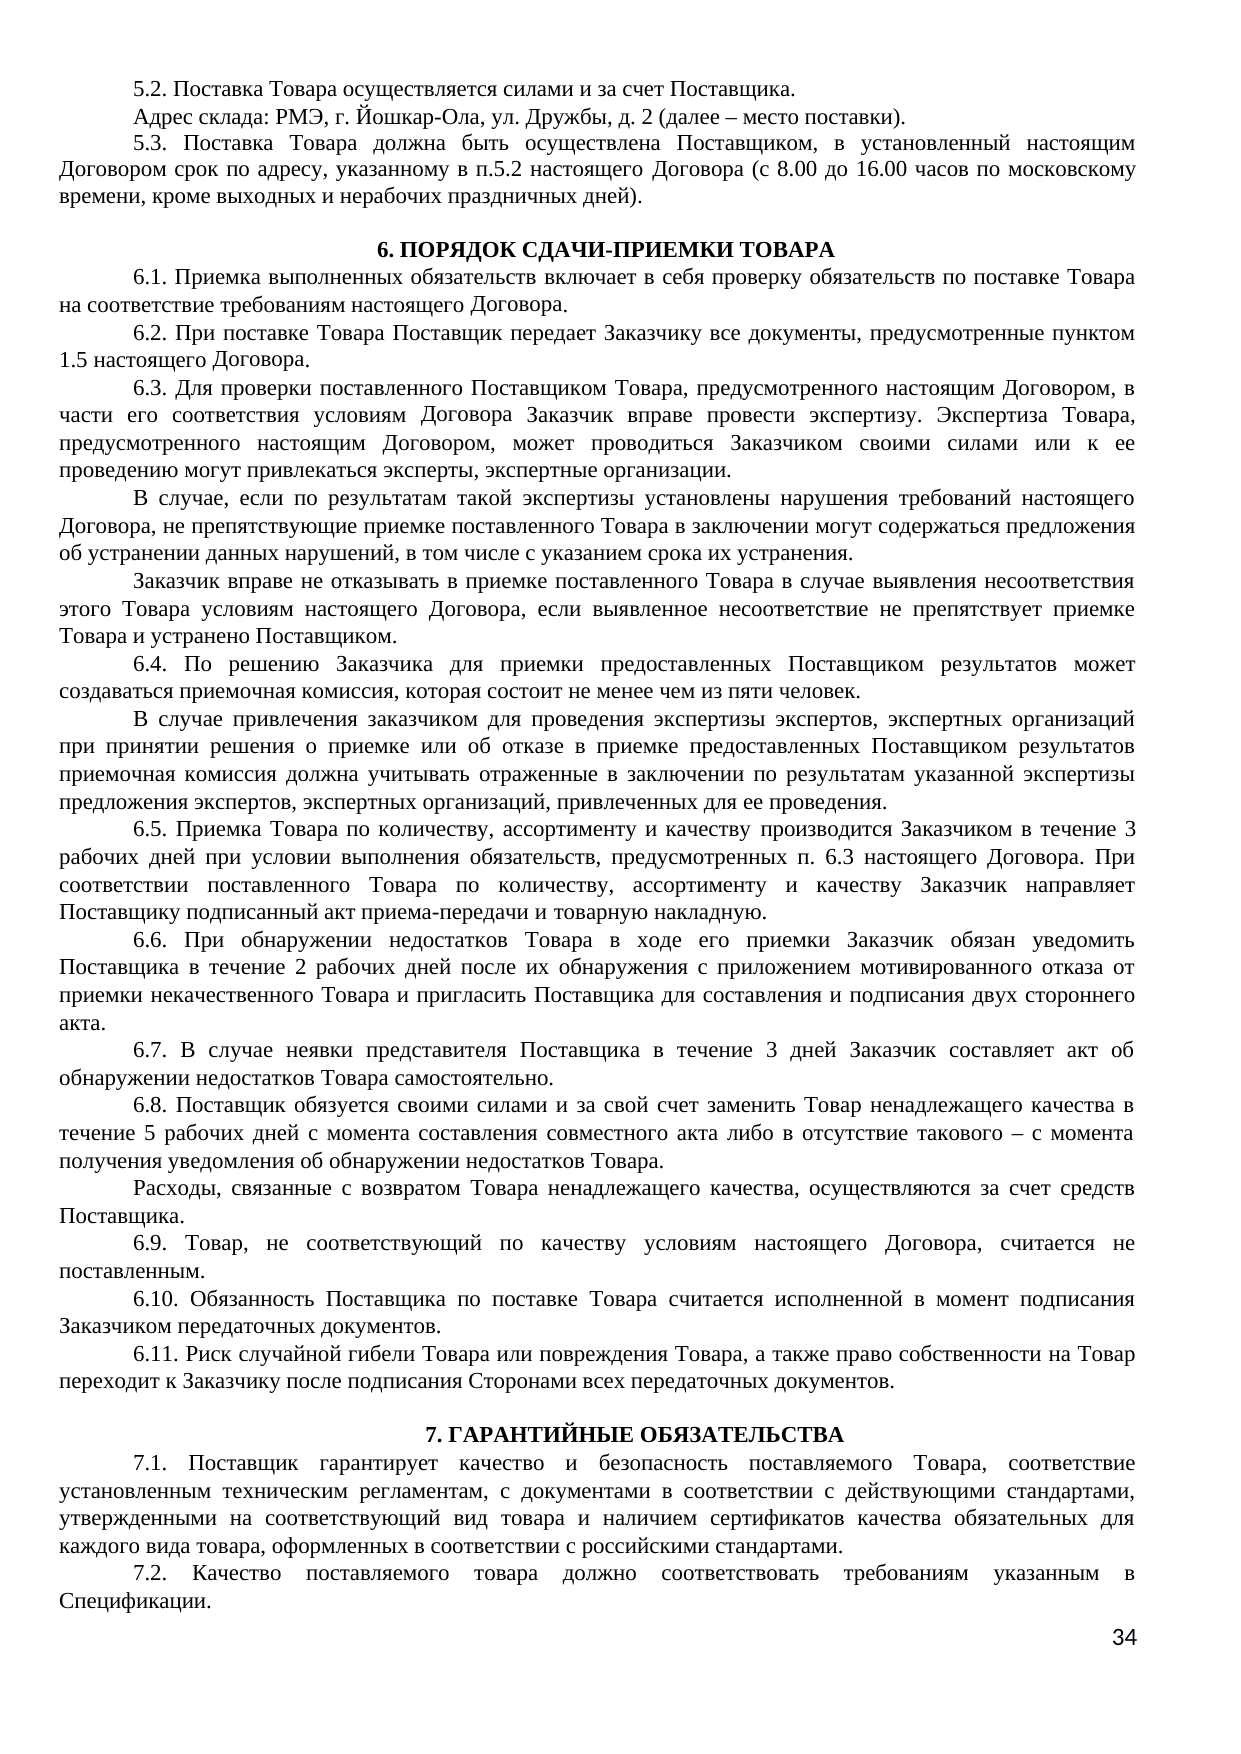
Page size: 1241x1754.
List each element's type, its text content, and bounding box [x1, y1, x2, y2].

text 6.3. Для проверки поставленного Поставщиком Товара, предусмотренного настоящим Договором, в части его соответствия условиям Договора Заказчик вправе провести экспертизу. Экспертиза Товара, предусмотренного настоящим Договором, может проводиться Заказчиком своими силами или к ее проведению могут привлекаться эксперты, экспертные организации. [59, 372, 1137, 483]
text В случае привлечения заказчиком для проведения экспертизы экспертов, экспертных организаций при принятии решения о приемке или об отказе в приемке предоставленных Поставщиком результатов приемочная комиссия должна учитывать отраженные в заключении по результатам указанной экспертизы предложения экспертов, экспертных организаций, привлеченных для ее проведения. [59, 704, 1137, 814]
text 6.4. По решению Заказчика для приемки предоставленных Поставщиком результатов может создаваться приемочная комиссия, которая состоит не менее чем из пяти человек. [59, 648, 1137, 704]
text 5.3. Поставка Товара должна быть осуществлена Поставщиком, в установленный настоящим Договором срок по адресу, указанному в п.5.2 настоящего Договора (с 8.00 до 16.00 часов по московскому времени, кроме выходных и нерабочих праздничных дней). [59, 129, 1137, 208]
text 6.5. Приемка Товара по количеству, ассортименту и качеству производится Заказчиком в течение 3 рабочих дней при условии выполнения обязательств, предусмотренных п. 6.3 настоящего Договора. При соответствии поставленного Товара по количеству, ассортименту и качеству Заказчик направляет Поставщику подписанный акт приема-передачи и товарную накладную. [59, 814, 1137, 924]
text 6.1. Приемка выполненных обязательств включает в себя проверку обязательств по поставке Товара на соответствие требованиям настоящего Договора. [59, 262, 1137, 317]
text Заказчик вправе не отказывать в приемке поставленного Товара в случае выявления несоответствия этого Товара условиям настоящего Договора, если выявленное несоответствие не препятствует приемке Товара и устранено Поставщиком. [59, 566, 1137, 648]
text 5.2. Поставка Товара осуществляется силами и за счет Поставщика. [59, 74, 1137, 101]
text 6. ПОРЯДОК СДАЧИ-ПРИЕМКИ ТОВАРА [59, 234, 1137, 262]
text 6.2. При поставке Товара Поставщик передает Заказчику все документы, предусмотренные пунктом 1.5 настоящего Договора. [59, 317, 1137, 372]
text 6.7. В случае неявки представителя Поставщика в течение 3 дней Заказчик составляет акт об обнаружении недостатков Товара самостоятельно. [59, 1035, 1137, 1090]
text 7. ГАРАНТИЙНЫЕ ОБЯЗАТЕЛЬСТВА [59, 1420, 1137, 1448]
text Адрес склада: РМЭ, г. Йошкар-Ола, ул. Дружбы, д. 2 (далее – место поставки). [59, 101, 1137, 129]
text 6.10. Обязанность Поставщика по поставке Товара считается исполненной в момент подписания Заказчиком передаточных документов. [59, 1283, 1137, 1339]
text 6.11. Риск случайной гибели Товара или повреждения Товара, а также право собственности на Товар переходит к Заказчику после подписания Сторонами всех передаточных документов. [59, 1339, 1137, 1394]
text 6.6. При обнаружении недостатков Товара в ходе его приемки Заказчик обязан уведомить Поставщика в течение 2 рабочих дней после их обнаружения с приложением мотивированного отказа от приемки некачественного Товара и пригласить Поставщика для составления и подписания двух стороннего акта. [59, 924, 1137, 1035]
text Расходы, связанные с возвратом Товара ненадлежащего качества, осуществляются за счет средств Поставщика. [59, 1173, 1137, 1228]
text 7.1. Поставщик гарантирует качество и безопасность поставляемого Товара, соответствие установленным техническим регламентам, с документами в соответствии с действующими стандартами, утвержденными на соответствующий вид товара и наличием сертификатов качества обязательных для каждого вида товара, оформленных в соответствии с российскими стандартами. [59, 1448, 1137, 1558]
text 7.2. Качество поставляемого товара должно соответствовать требованиям указанным в Спецификации. [59, 1558, 1137, 1613]
text 6.8. Поставщик обязуется своими силами и за свой счет заменить Товар ненадлежащего качества в течение 5 рабочих дней с момента составления совместного акта либо в отсутствие такового – с момента получения уведомления об обнаружении недостатков Товара. [59, 1090, 1137, 1173]
text 6.9. Товар, не соответствующий по качеству условиям настоящего Договора, считается не поставленным. [59, 1228, 1137, 1283]
text В случае, если по результатам такой экспертизы установлены нарушения требований настоящего Договора, не препятствующие приемке поставленного Товара в заключении могут содержаться предложения об устранении данных нарушений, в том числе с указанием срока их устранения. [59, 483, 1137, 566]
